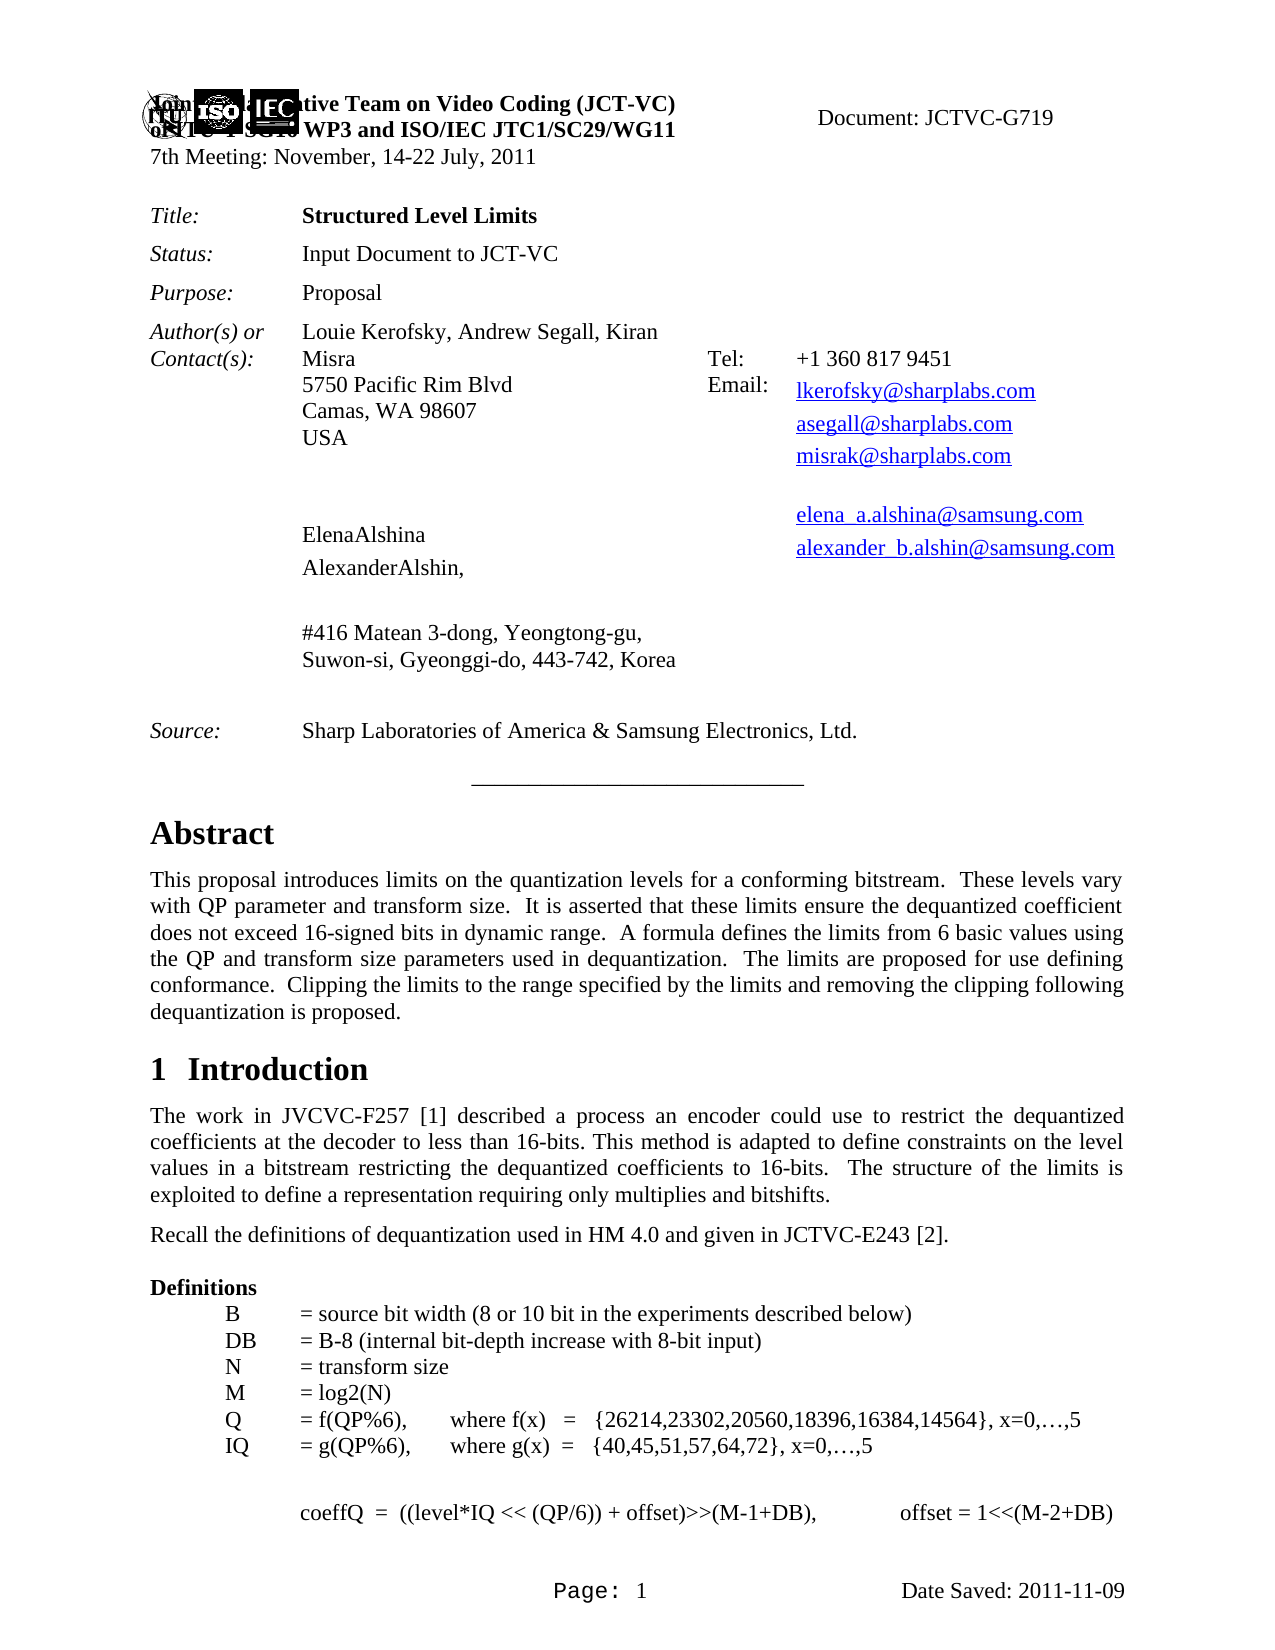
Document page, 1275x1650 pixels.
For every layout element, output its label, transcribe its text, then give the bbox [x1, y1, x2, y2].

text B = source bit width (8 or 10 bit in the experiments described below) [150, 1300, 1125, 1327]
picture [194, 89, 243, 134]
text coeffQ = ((level*IQ << (QP/6)) + offset)>>(M-1+DB), offset = 1<<(M-2+DB) [150, 1499, 1125, 1525]
text Recall the definitions of dequantization used in HM 4.0 and given in JCTVC-E243 [2]. [150, 1221, 1125, 1248]
table_header Joint Collaborative Team on Video Coding (JCT-VC) of ITU-T SG16 WP3 and ISO/IEC JTC1/SC29/WG11 7th Meeting: November, 14-22 July, 2011 [139, 90, 806, 169]
table_cell Tel: Email: [696, 312, 785, 711]
table_cell Input Document to JCT-VC [291, 234, 1136, 273]
table_cell +1 360 817 9451 lkerofsky@sharplabs.com asegall@sharplabs.com misrak@sharplabs.com elena_a.alshina@samsung.com alexander_b.alshin@samsung.com [785, 312, 1136, 711]
picture [250, 89, 299, 134]
text Q = f(QP%6), where f(x) = {26214,23302,20560,18396,16384,14564}, x=0,…,5 [225, 1406, 1125, 1432]
text The work in JVCVC-F257 [1] described a process an encoder could use to restrict the dequantized coefficients at the decoder to less than 16-bits. This method is adapted to define constraints on the level values in a bitstream restricting the dequantized coefficients to 16-bits. The structure of the limits is exploited to define a representation requiring only multiplies and bitshifts. [150, 1102, 1125, 1207]
table_cell Source: [139, 711, 291, 750]
text IQ = g(QP%6), where g(x) = {40,45,51,57,64,72}, x=0,…,5 [225, 1432, 1125, 1458]
text Definitions [150, 1274, 1125, 1300]
table_cell Author(s) or Contact(s): [139, 312, 291, 711]
table_header Document: JCTVC-G719 [806, 90, 1136, 169]
text This proposal introduces limits on the quantization levels for a conforming bitstream. These levels vary with QP parameter and transform size. It is asserted that these limits ensure the dequantized coefficient does not exceed 16-signed bits in dynamic range. A formula defines the limits from 6 basic values using the QP and transform size parameters used in dequantization. The limits are proposed for use defining conformance. Clipping the limits to the range specified by the limits and removing the clipping following dequantization is proposed. [150, 866, 1125, 1024]
text N = transform size [225, 1353, 1125, 1379]
subtitle Introduction [150, 1049, 1125, 1087]
text DB = B-8 (internal bit-depth increase with 8-bit input) [150, 1327, 1125, 1353]
table_cell Status: [139, 234, 291, 273]
table_header Structured Level Limits [291, 195, 1136, 234]
table_header Title: [139, 195, 291, 234]
text M = log2(N) [225, 1379, 1125, 1406]
table_cell Louie Kerofsky, Andrew Segall, Kiran Misra ElenaAlshina AlexanderAlshin, #416 Matean 3-dong, Yeongtong-gu, Suwon-si, Gyeonggi-do, 443-742, [291, 312, 696, 711]
table_cell Proposal [291, 273, 1136, 312]
table_cell Purpose: [139, 273, 291, 312]
text _____________________________ [150, 762, 1125, 788]
table_cell Sharp Laboratories of America & Samsung Electronics, Ltd. [291, 711, 1136, 750]
subtitle Abstract [150, 813, 1125, 852]
